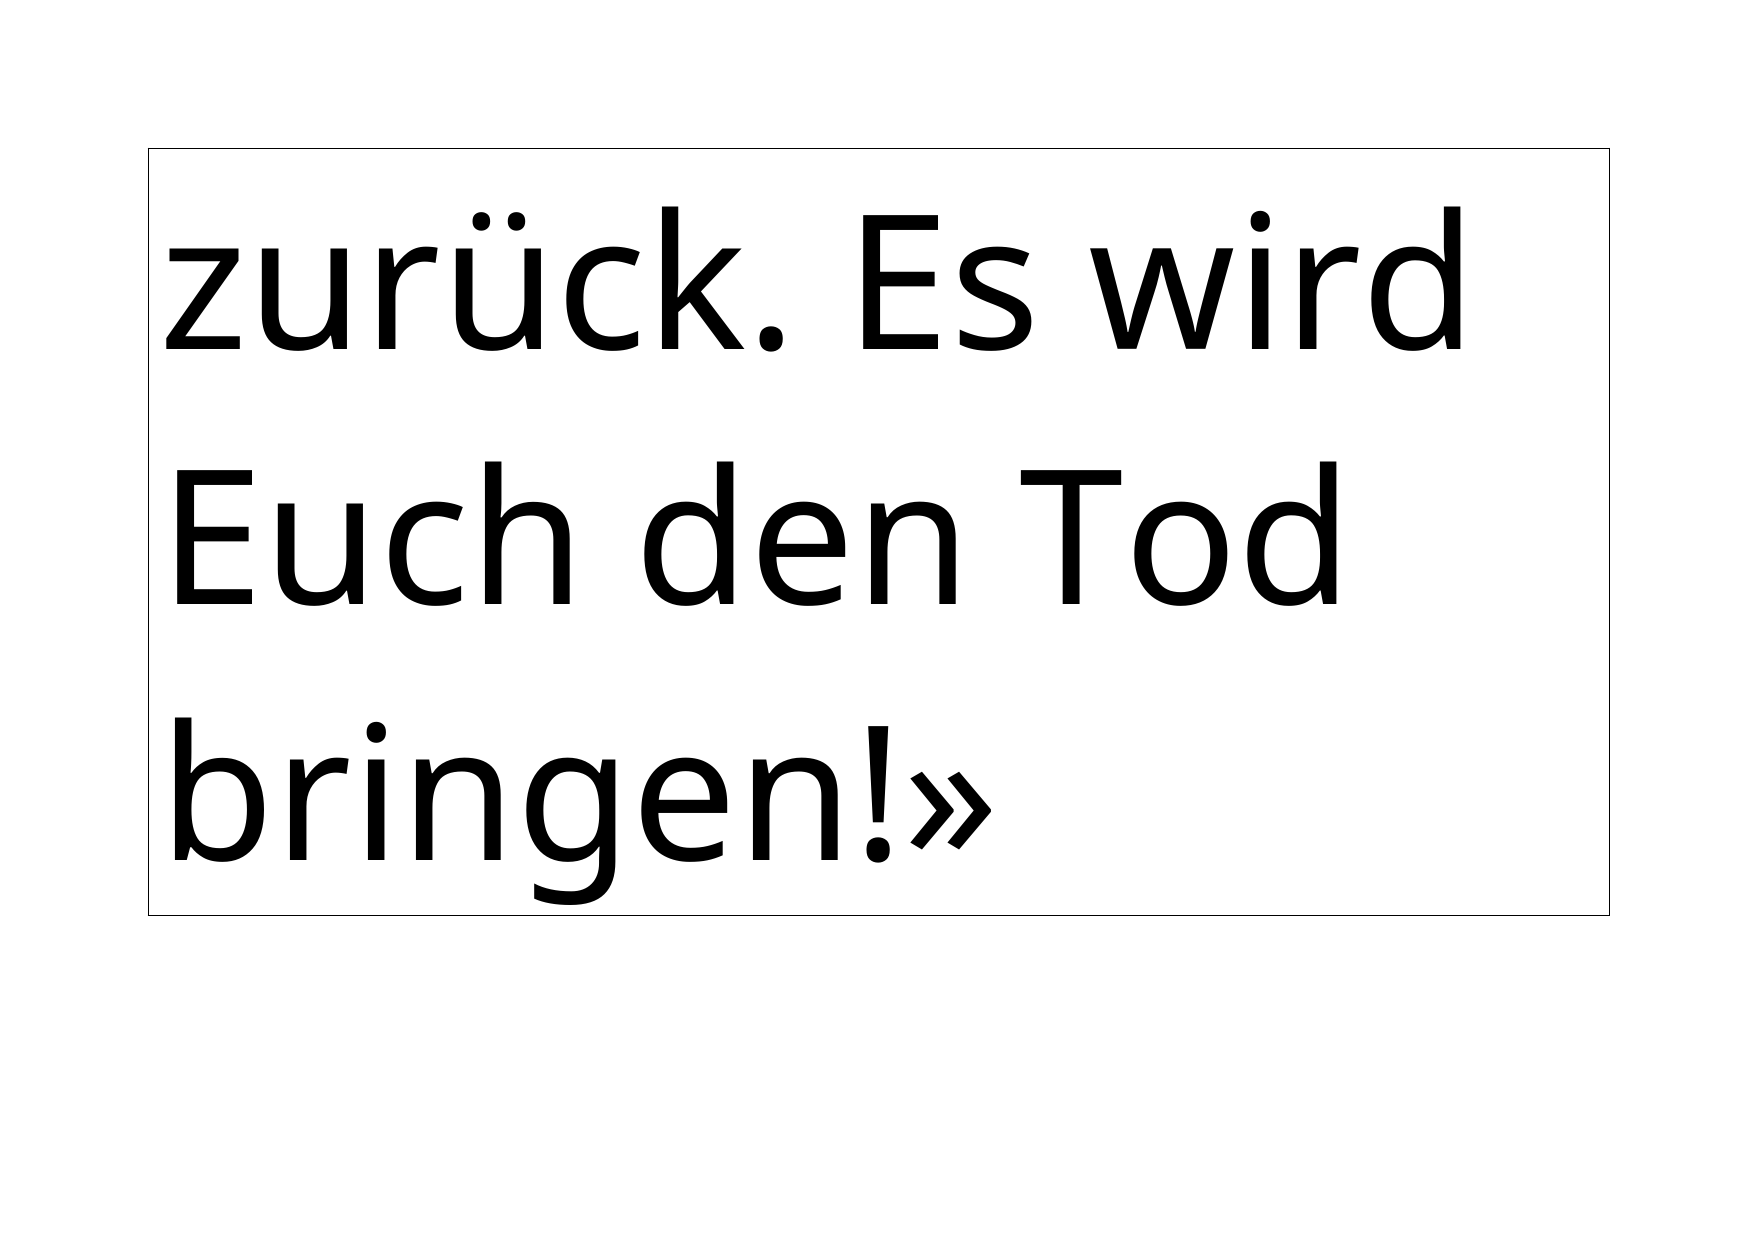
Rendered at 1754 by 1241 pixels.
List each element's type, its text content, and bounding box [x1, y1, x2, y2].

table_cell fremde Frau, «Lass dieses Schwert hier zurück. Es wird Euch den Tod bringen!» [149, 149, 1609, 915]
